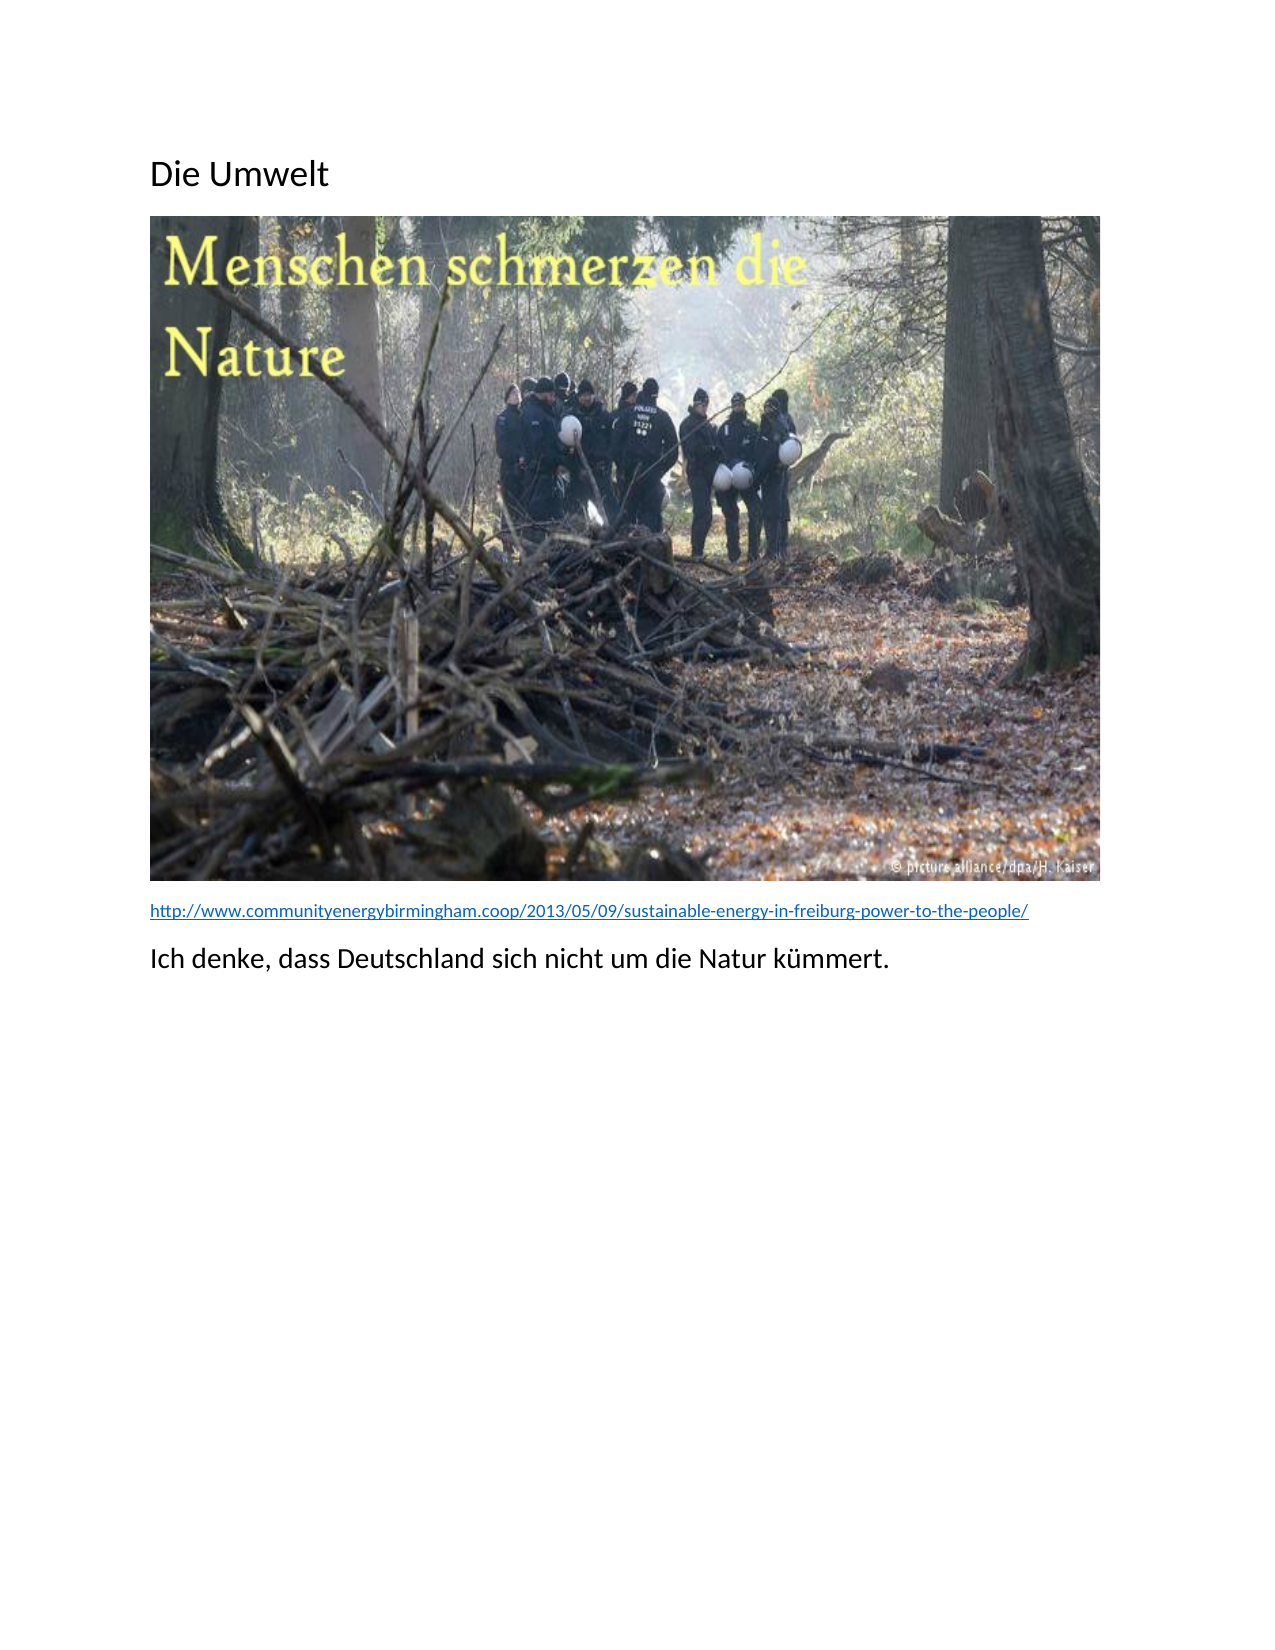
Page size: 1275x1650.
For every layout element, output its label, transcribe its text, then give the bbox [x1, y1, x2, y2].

picture [150, 216, 1100, 881]
text http://www.communityenergybirmingham.coop/2013/05/09/sustainable-energy-in-freiburg-power-to-the-people/ [150, 899, 1125, 922]
text Die Umwelt [150, 150, 1125, 196]
text Ich denke, dass Deutschland sich nicht um die Natur kümmert. [150, 940, 1125, 976]
